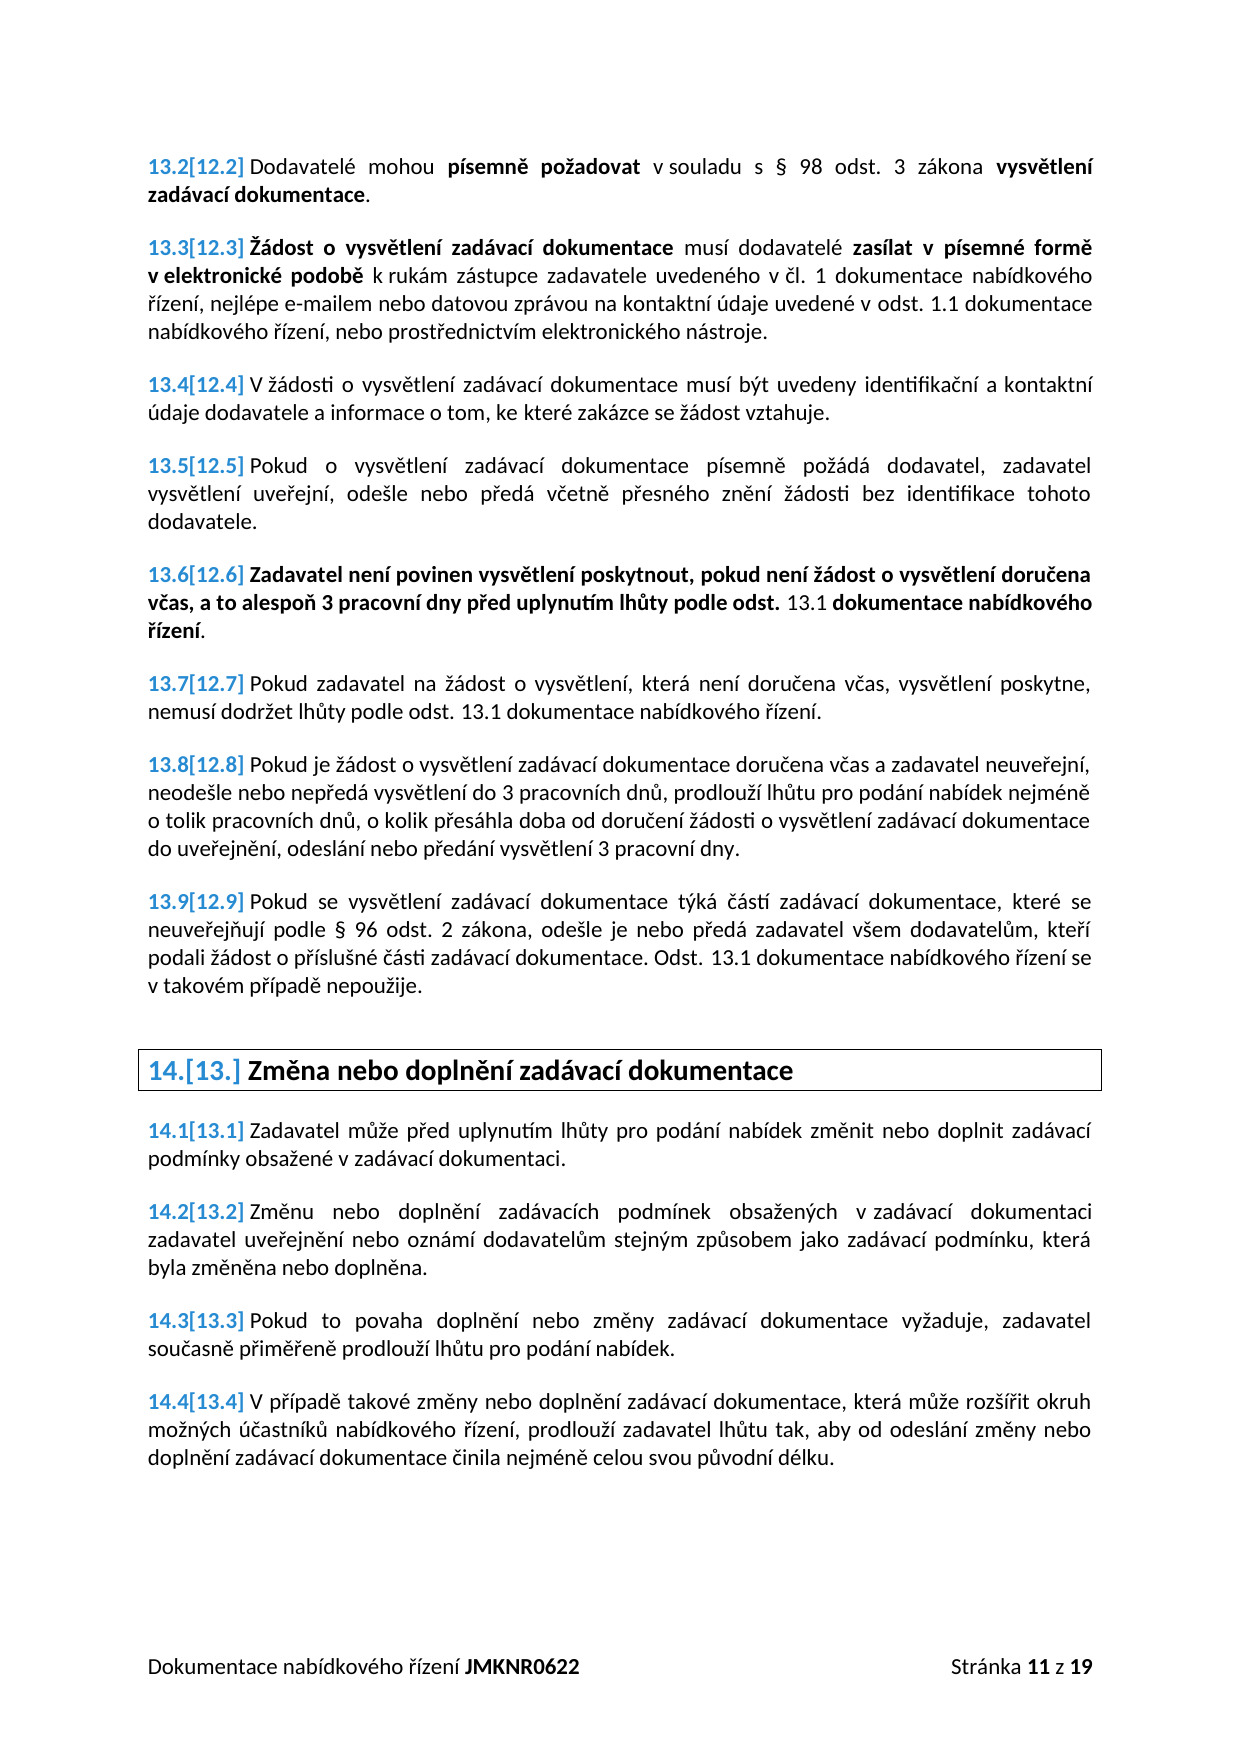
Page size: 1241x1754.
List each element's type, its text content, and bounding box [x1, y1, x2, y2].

text Změnu nebo doplnění zadávacích podmínek obsažených v zadávací dokumentaci zadavatel uveřejnění nebo oznámí dodavatelům stejným způsobem jako zadávací podmínku, která byla změněna nebo doplněna. [148, 1197, 1093, 1281]
text Žádost o vysvětlení zadávací dokumentace musí dodavatelé zasílat v písemné formě v elektronické podobě k rukám zástupce zadavatele uvedeného v čl. 1 dokumentace nabídkového řízení, nejlépe e-mailem nebo datovou zprávou na kontaktní údaje uvedené v odst. 1.1 dokumentace nabídkového řízení, nebo prostřednictvím elektronického nástroje. [148, 233, 1093, 345]
text Změna nebo doplnění zadávací dokumentace [139, 1050, 1101, 1090]
text Zadavatel není povinen vysvětlení poskytnout, pokud není žádost o vysvětlení doručena včas, a to alespoň 3 pracovní dny před uplynutím lhůty podle odst. 13.1 dokumentace nabídkového řízení. [148, 560, 1093, 644]
text Dodavatelé mohou písemně požadovat v souladu s § 98 odst. 3 zákona vysvětlení zadávací dokumentace. [148, 152, 1093, 208]
text Pokud to povaha doplnění nebo změny zadávací dokumentace vyžaduje, zadavatel současně přiměřeně prodlouží lhůtu pro podání nabídek. [148, 1306, 1093, 1362]
text V žádosti o vysvětlení zadávací dokumentace musí být uvedeny identifikační a kontaktní údaje dodavatele a informace o tom, ke které zakázce se žádost vztahuje. [148, 370, 1093, 426]
text V případě takové změny nebo doplnění zadávací dokumentace, která může rozšířit okruh možných účastníků nabídkového řízení, prodlouží zadavatel lhůtu tak, aby od odeslání změny nebo doplnění zadávací dokumentace činila nejméně celou svou původní délku. [148, 1387, 1093, 1471]
text Pokud se vysvětlení zadávací dokumentace týká částí zadávací dokumentace, které se neuveřejňují podle § 96 odst. 2 zákona, odešle je nebo předá zadavatel všem dodavatelům, kteří podali žádost o příslušné části zadávací dokumentace. Odst. 13.1 dokumentace nabídkového řízení se v takovém případě nepoužije. [148, 887, 1093, 999]
text Zadavatel může před uplynutím lhůty pro podání nabídek změnit nebo doplnit zadávací podmínky obsažené v zadávací dokumentaci. [148, 1116, 1093, 1172]
text Pokud zadavatel na žádost o vysvětlení, která není doručena včas, vysvětlení poskytne, nemusí dodržet lhůty podle odst. 13.1 dokumentace nabídkového řízení. [148, 669, 1093, 725]
text Pokud je žádost o vysvětlení zadávací dokumentace doručena včas a zadavatel neuveřejní, neodešle nebo nepředá vysvětlení do 3 pracovních dnů, prodlouží lhůtu pro podání nabídek nejméně o tolik pracovních dnů, o kolik přesáhla doba od doručení žádosti o vysvětlení zadávací dokumentace do uveřejnění, odeslání nebo předání vysvětlení 3 pracovní dny. [148, 750, 1093, 862]
text Pokud o vysvětlení zadávací dokumentace písemně požádá dodavatel, zadavatel vysvětlení uveřejní, odešle nebo předá včetně přesného znění žádosti bez identifikace tohoto dodavatele. [148, 451, 1093, 535]
